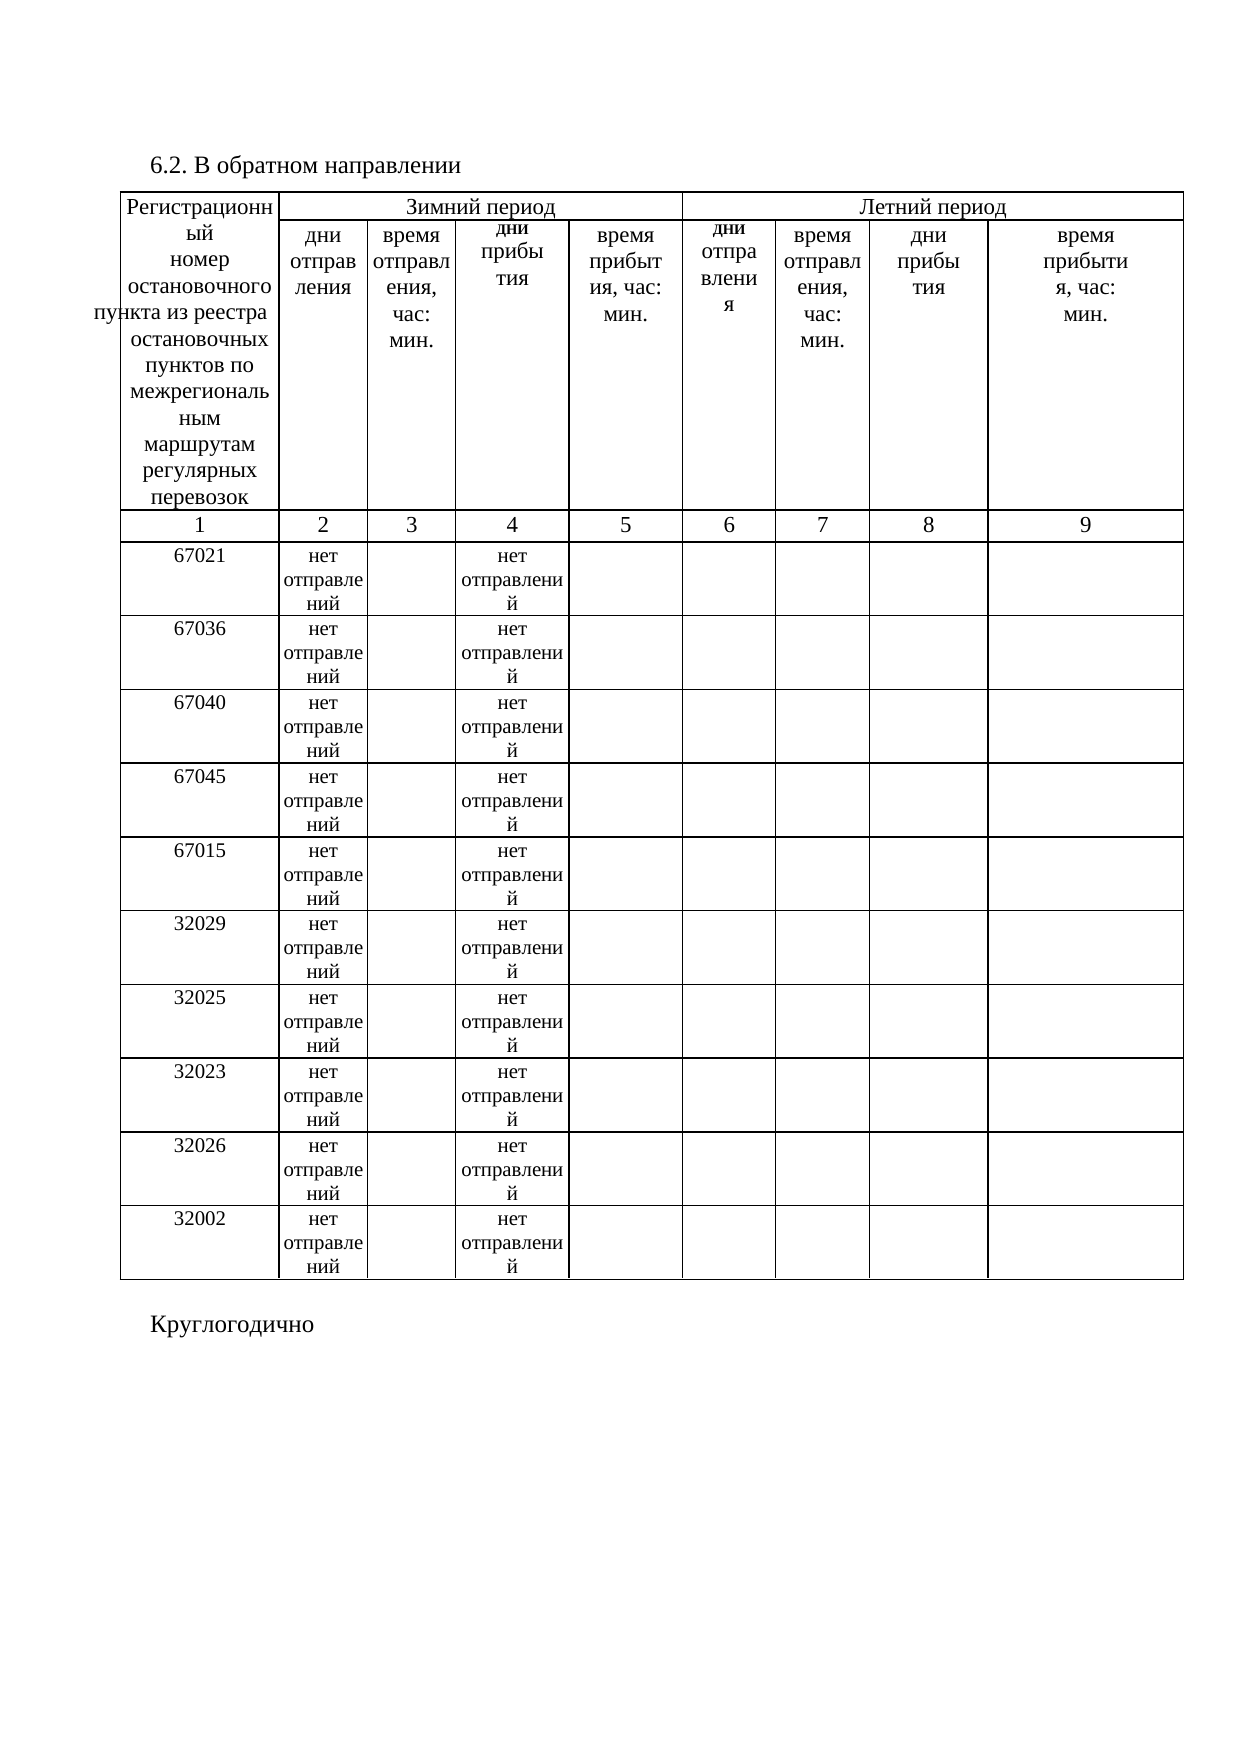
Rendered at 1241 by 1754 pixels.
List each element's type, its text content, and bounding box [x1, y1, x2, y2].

table_cell 2 [280, 511, 367, 541]
table_cell [683, 543, 775, 615]
table_cell [570, 616, 682, 688]
table_cell [683, 985, 775, 1057]
table_cell 4 [456, 511, 568, 541]
table_cell нет отправлений [280, 616, 367, 688]
table_cell [368, 838, 455, 910]
table_cell [776, 1133, 869, 1205]
table_cell [989, 543, 1183, 615]
table_cell [989, 1133, 1183, 1205]
table_cell нет отправлений [456, 985, 568, 1057]
table_cell 32025 [121, 985, 278, 1057]
table_cell [989, 911, 1183, 983]
table_cell [870, 764, 987, 836]
table_cell [776, 690, 869, 762]
table_cell [870, 690, 987, 762]
table_cell нет отправлений [456, 690, 568, 762]
table_cell [776, 1206, 869, 1278]
table_cell [683, 1206, 775, 1278]
table_cell 32029 [121, 911, 278, 983]
table_cell [776, 911, 869, 983]
table_cell [870, 543, 987, 615]
table_cell [683, 616, 775, 688]
table_cell 6 [683, 511, 775, 541]
table_cell нет отправлений [280, 985, 367, 1057]
table_cell дни отправ ления [280, 221, 367, 509]
table_cell 67036 [121, 616, 278, 688]
table_cell нет отправлений [456, 543, 568, 615]
table_cell [570, 764, 682, 836]
table_cell [989, 616, 1183, 688]
table_cell время отправл ения, час: мин. [368, 221, 455, 509]
table_header Регистрационный номер остановочного пункта из реестра остановочных пунктов по межрегиональным маршрутам регулярных перевозок [121, 193, 278, 509]
table_cell [368, 764, 455, 836]
table_cell 32023 [121, 1059, 278, 1131]
table_cell [368, 543, 455, 615]
table_cell [368, 1133, 455, 1205]
table_cell [776, 764, 869, 836]
table_cell [870, 985, 987, 1057]
table_cell нет отправлений [456, 911, 568, 983]
table_cell нет отправлений [456, 1206, 568, 1278]
table_cell 67040 [121, 690, 278, 762]
table_cell [683, 1133, 775, 1205]
table_cell 5 [570, 511, 682, 541]
table_cell 67021 [121, 543, 278, 615]
table_cell нет отправлений [456, 764, 568, 836]
table_cell нет отправлений [280, 838, 367, 910]
table_cell нет отправлений [280, 1133, 367, 1205]
table_cell нет отправлений [280, 543, 367, 615]
table_cell [870, 1206, 987, 1278]
table_cell [683, 690, 775, 762]
table_cell нет отправлений [280, 1206, 367, 1278]
table_cell ДНИ отпра влени я [683, 221, 775, 509]
table_cell [989, 1059, 1183, 1131]
table_cell [989, 838, 1183, 910]
table_cell 7 [776, 511, 869, 541]
table_cell 32002 [121, 1206, 278, 1278]
table_cell [368, 1206, 455, 1278]
table_cell время прибыт ия, час: мин. [570, 221, 682, 509]
table_cell время отправл ения, час: мин. [776, 221, 869, 509]
table_cell [683, 1059, 775, 1131]
table_cell нет отправлений [280, 690, 367, 762]
table_cell [570, 838, 682, 910]
table_cell [570, 911, 682, 983]
table_cell дни прибы тия [870, 221, 987, 509]
table_cell нет отправлений [280, 911, 367, 983]
table_header Зимний период [280, 193, 682, 219]
table_cell [870, 838, 987, 910]
table_cell ДНИ прибы тия [456, 221, 568, 509]
table_cell нет отправлений [280, 764, 367, 836]
table_cell [989, 690, 1183, 762]
table_cell [989, 985, 1183, 1057]
table_cell [870, 1133, 987, 1205]
table_cell [776, 616, 869, 688]
table_header Летний период [683, 193, 1183, 219]
table_cell [776, 543, 869, 615]
table_cell время прибыти я, час: мин. [989, 221, 1183, 509]
table_cell нет отправлений [456, 616, 568, 688]
table_cell [683, 838, 775, 910]
table_cell [776, 985, 869, 1057]
table_cell 67015 [121, 838, 278, 910]
text 6.2. В обратном направлении [150, 150, 1090, 179]
table_cell [570, 1059, 682, 1131]
table_cell 8 [870, 511, 987, 541]
table_cell [368, 616, 455, 688]
table_cell 9 [989, 511, 1183, 541]
table_cell [570, 1133, 682, 1205]
table_cell [570, 690, 682, 762]
table_cell 1 [121, 511, 278, 541]
table_cell [870, 1059, 987, 1131]
table_cell [776, 838, 869, 910]
table_cell [368, 911, 455, 983]
table_cell [368, 1059, 455, 1131]
table_cell [683, 911, 775, 983]
table_cell нет отправлений [456, 838, 568, 910]
table_cell [368, 985, 455, 1057]
table_cell [570, 985, 682, 1057]
table_cell [683, 764, 775, 836]
table_cell нет отправлений [456, 1059, 568, 1131]
table_cell 32026 [121, 1133, 278, 1205]
table_cell [776, 1059, 869, 1131]
table_cell [989, 1206, 1183, 1278]
table_cell [368, 690, 455, 762]
table_cell 3 [368, 511, 455, 541]
table_cell [870, 911, 987, 983]
text Круглогодично [150, 1309, 1090, 1337]
table_cell нет отправлений [280, 1059, 367, 1131]
table_cell нет отправлений [456, 1133, 568, 1205]
table_cell 67045 [121, 764, 278, 836]
table_cell [570, 1206, 682, 1278]
table_cell [870, 616, 987, 688]
table_cell [570, 543, 682, 615]
table_cell [989, 764, 1183, 836]
